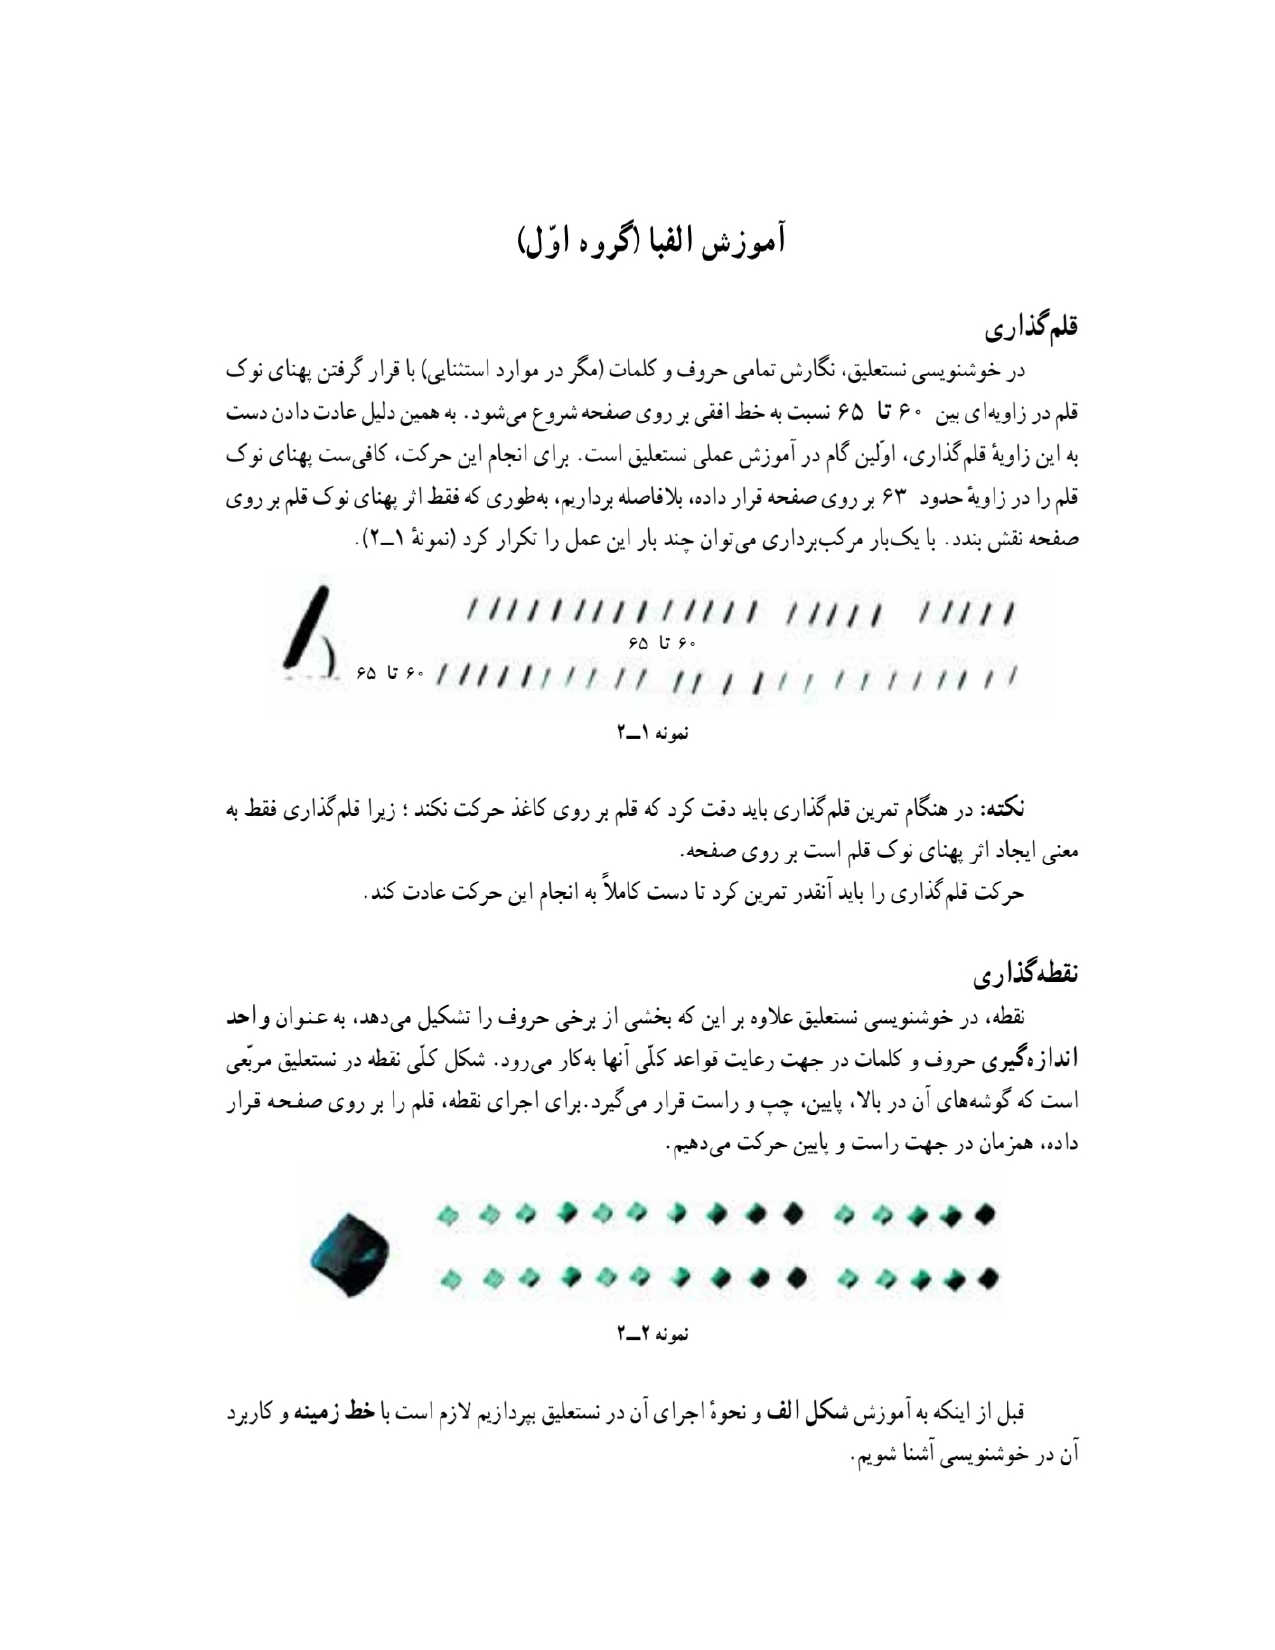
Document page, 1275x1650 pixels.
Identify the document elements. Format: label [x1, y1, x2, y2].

picture [150, 150, 1125, 1501]
